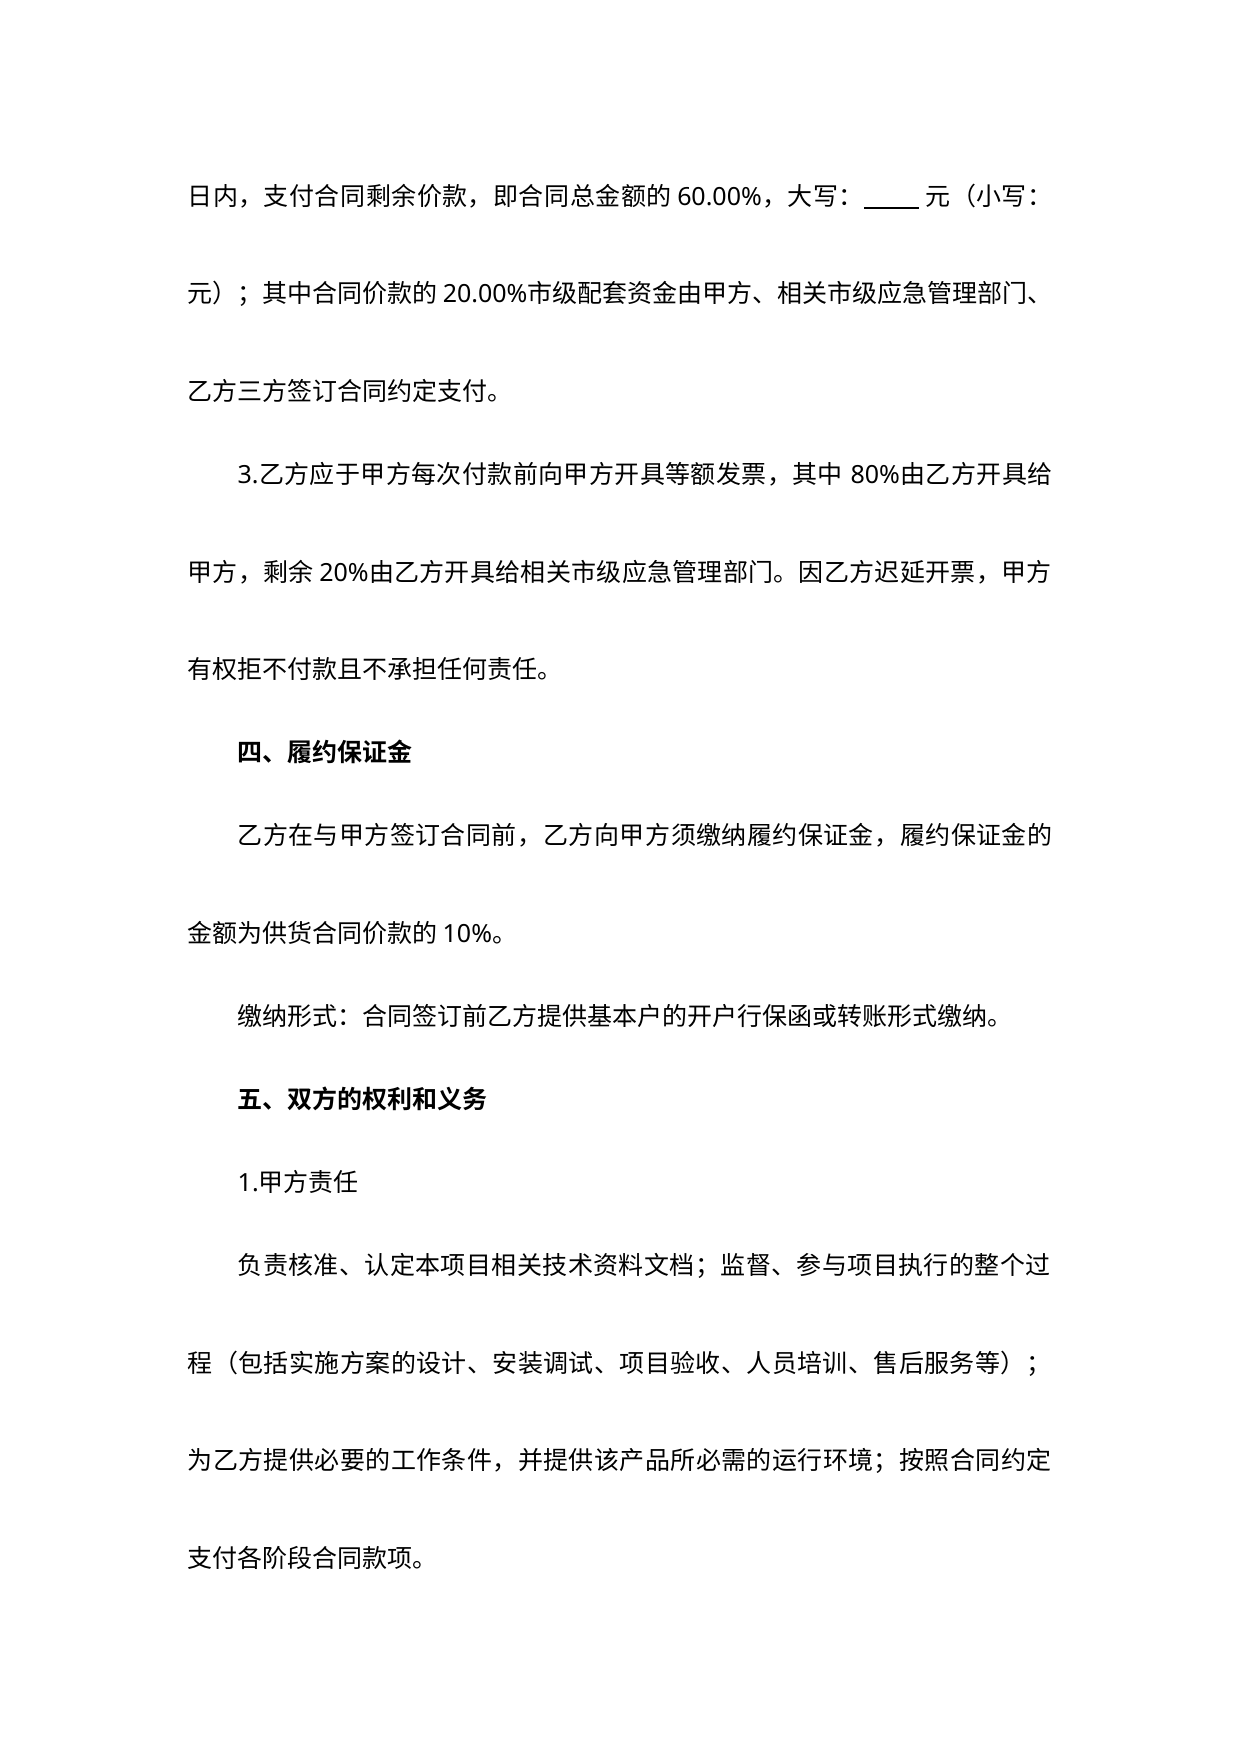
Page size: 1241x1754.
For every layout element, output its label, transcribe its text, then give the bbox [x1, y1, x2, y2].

text 乙方在与甲方签订合同前，乙方向甲方须缴纳履约保证金，履约保证金的金额为供货合同价款的10%。 [187, 801, 1053, 964]
text 1.甲方责任 [187, 1148, 1053, 1213]
text 3.乙方应于甲方每次付款前向甲方开具等额发票，其中80%由乙方开具给甲方，剩余20%由乙方开具给相关市级应急管理部门。因乙方迟延开票，甲方有权拒不付款且不承担任何责任。 [187, 440, 1053, 700]
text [187, 162, 1053, 422]
text 负责核准、认定本项目相关技术资料文档；监督、参与项目执行的整个过程（包括实施方案的设计、安装调试、项目验收、人员培训、售后服务等）；为乙方提供必要的工作条件，并提供该产品所必需的运行环境；按照合同约定支付各阶段合同款项。 [187, 1231, 1053, 1589]
text 五、双方的权利和义务 [187, 1065, 1053, 1130]
text 缴纳形式：合同签订前乙方提供基本户的开户行保函或转账形式缴纳。 [187, 982, 1053, 1047]
text 四、履约保证金 [187, 718, 1053, 783]
